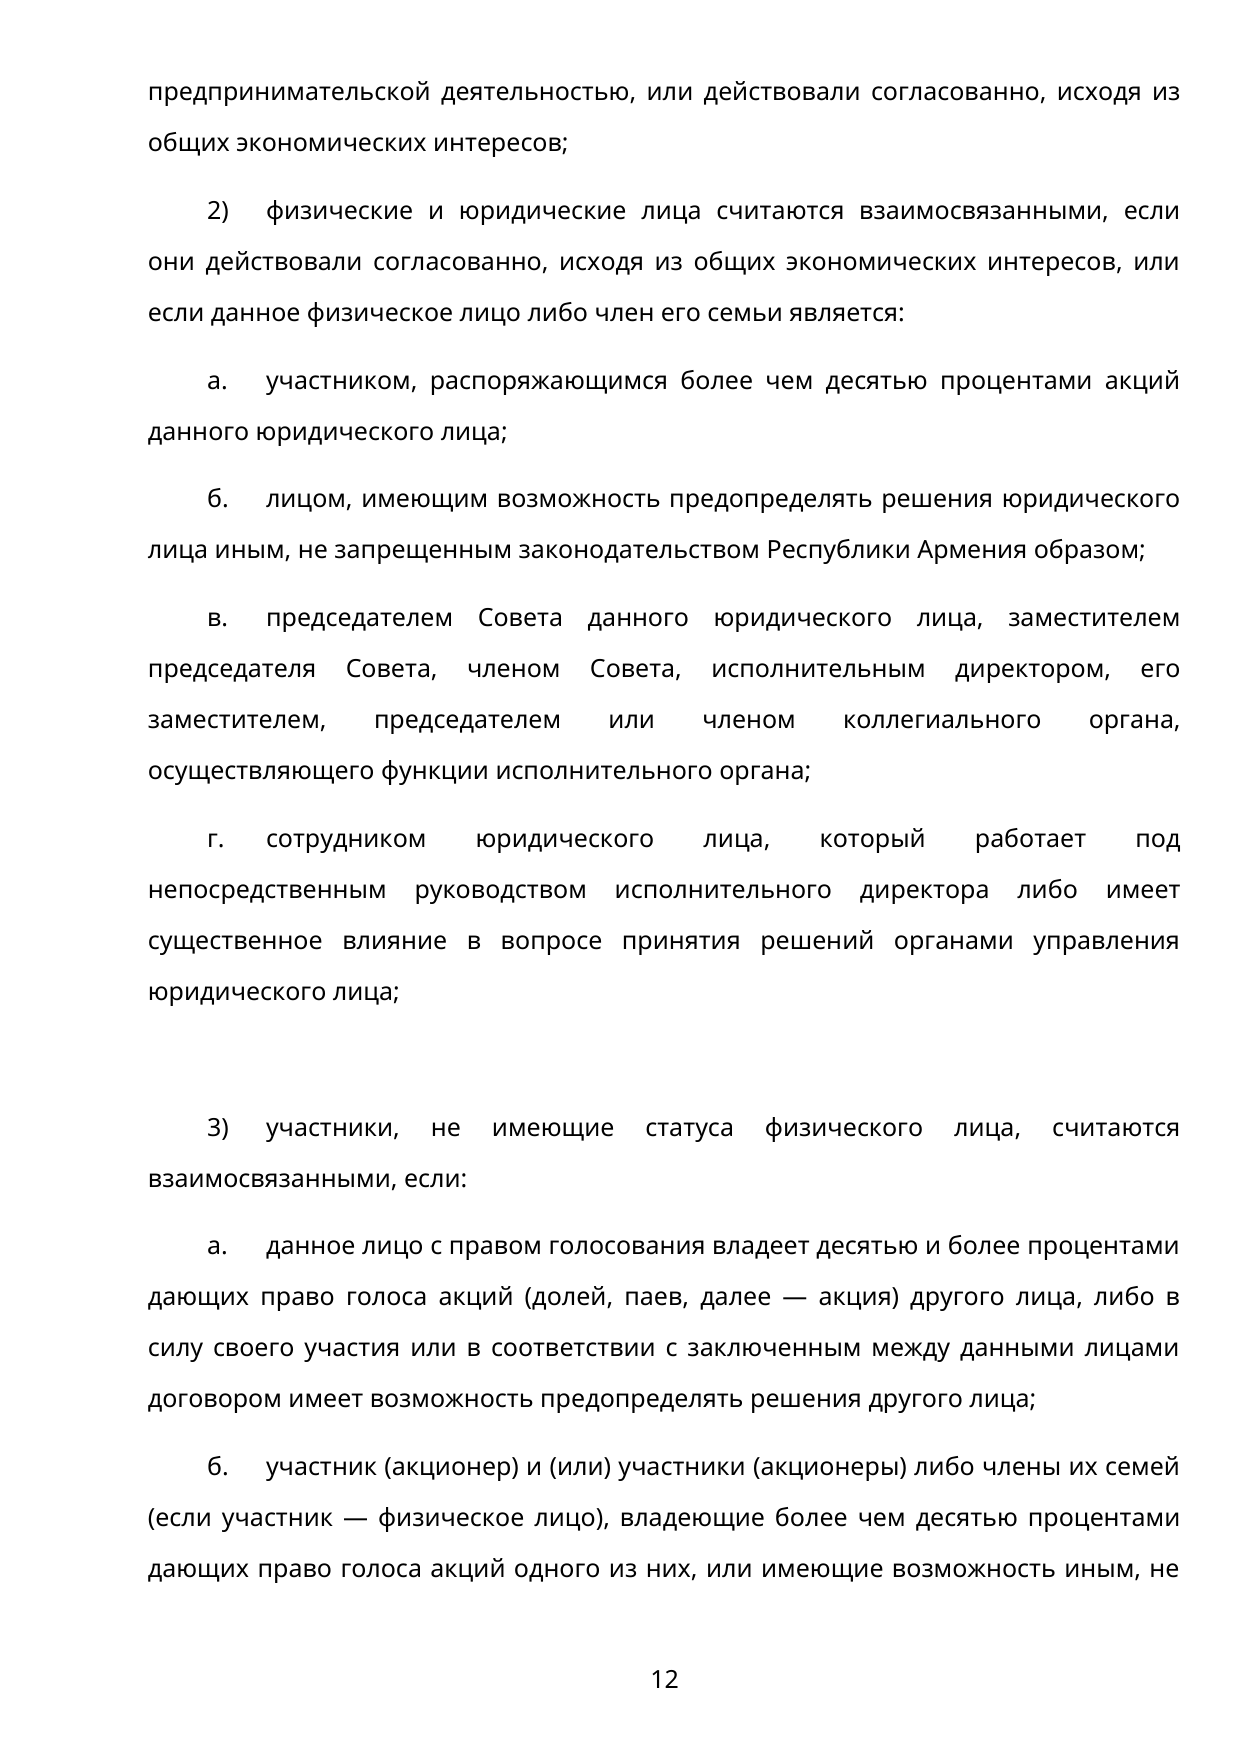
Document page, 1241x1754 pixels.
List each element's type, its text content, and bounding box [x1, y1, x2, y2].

text а. данное лицо с правом голосования владеет десятью и более процентами дающих право голоса акций (долей, паев, далее — акция) другого лица, либо в силу своего участия или в соответствии с заключенным между данными лицами договором имеет возможность предопределять решения другого лица; [148, 1228, 1181, 1415]
text г. сотрудником юридического лица, который работает под непосредственным руководством исполнительного директора либо имеет существенное влияние в вопросе принятия решений органами управления юридического лица; [148, 821, 1181, 1008]
text 3) участники, не имеющие статуса физического лица, считаются взаимосвязанными, если: [148, 1109, 1181, 1194]
text а. участником, распоряжающимся более чем десятью процентами акций данного юридического лица; [148, 362, 1181, 447]
text 2) физические и юридические лица считаются взаимосвязанными, если они действовали согласованно, исходя из общих экономических интересов, или если данное физическое лицо либо член его семьи является: [148, 193, 1181, 329]
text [148, 1449, 1181, 1585]
text в. председателем Совета данного юридического лица, заместителем председателя Совета, членом Совета, исполнительным директором, его заместителем, председателем или членом коллегиального органа, осуществляющего функции исполнительного органа; [148, 600, 1181, 787]
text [148, 74, 1181, 159]
text б. лицом, имеющим возможность предопределять решения юридического лица иным, не запрещенным законодательством Республики Армения образом; [148, 481, 1181, 566]
